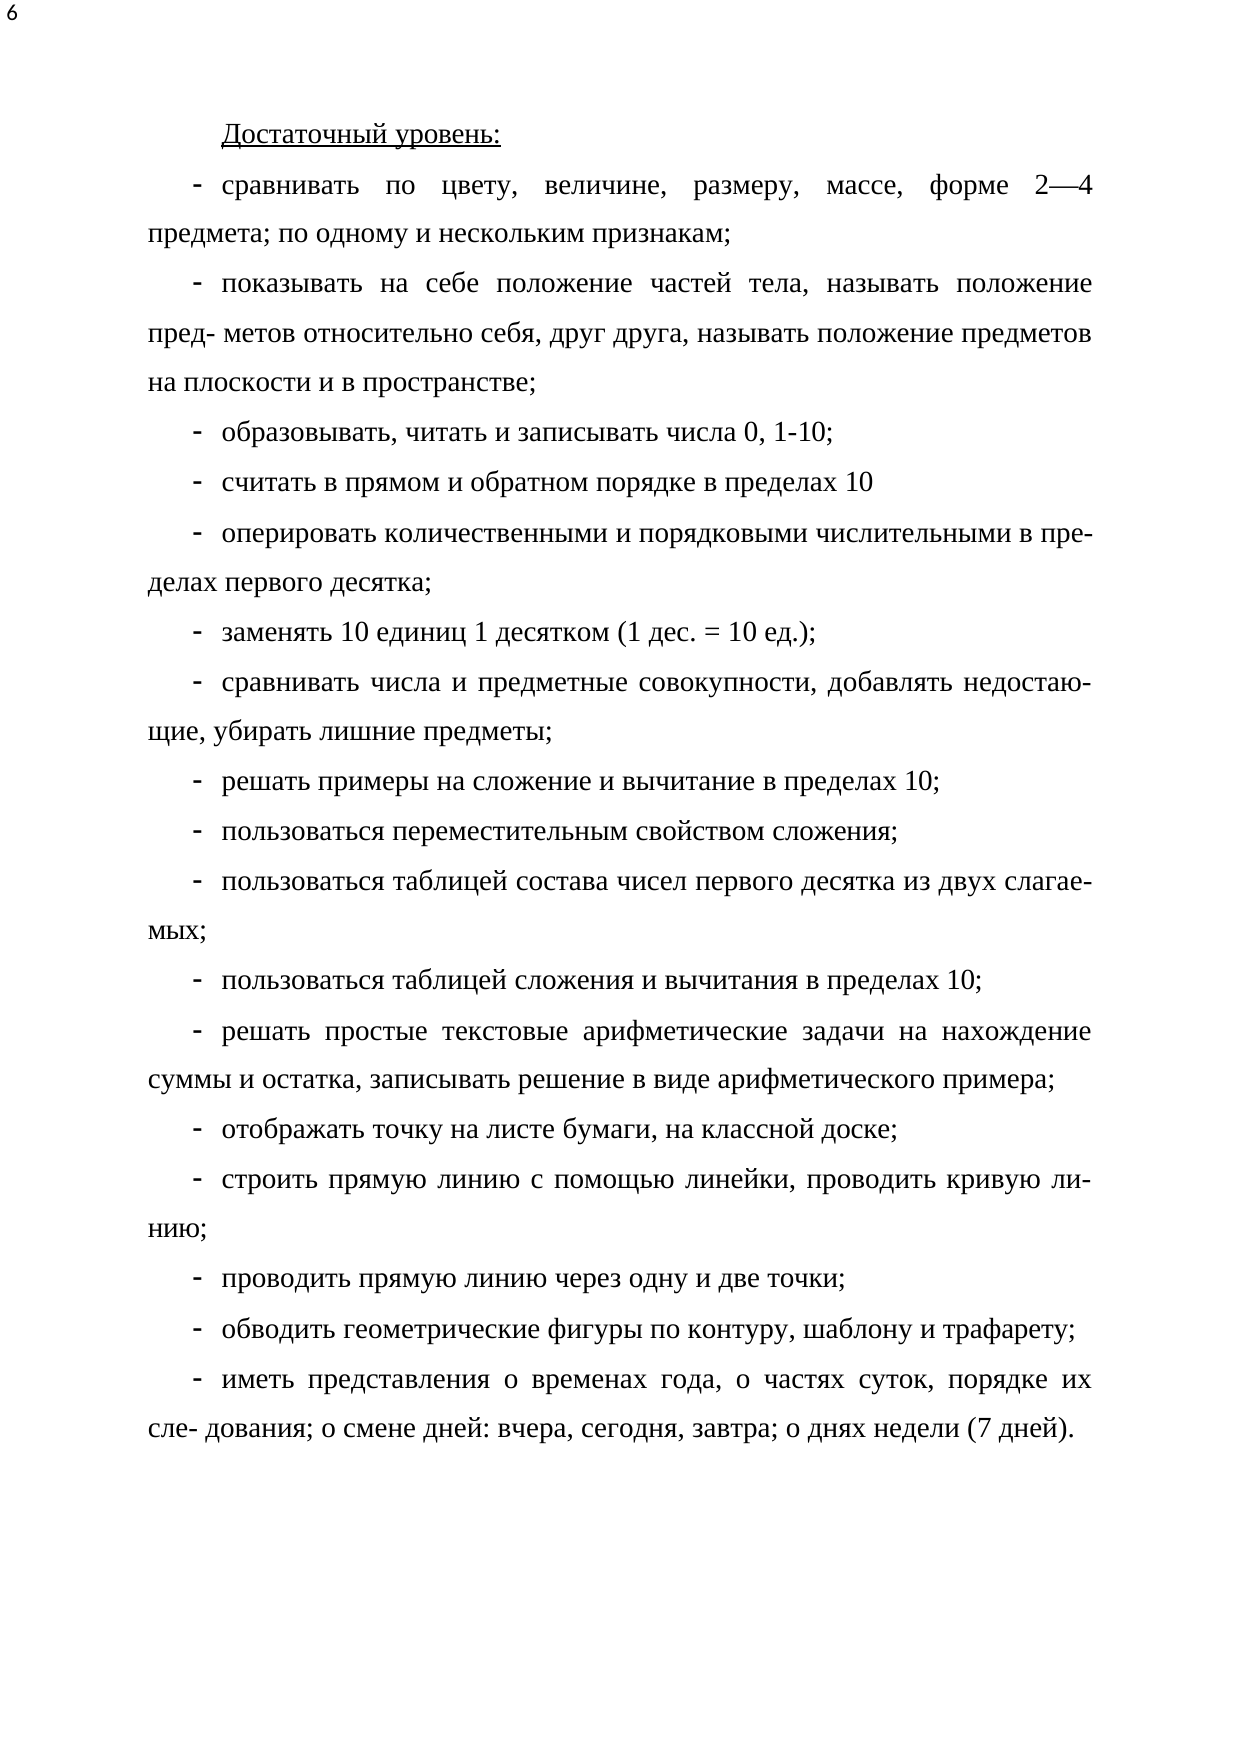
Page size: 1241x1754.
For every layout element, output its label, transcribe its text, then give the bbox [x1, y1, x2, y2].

list иметь представления о временах года, о частях суток, порядке их сле- дования; о смене дней: вчера, сегодня, завтра; о днях недели (7 дней). [148, 1361, 1092, 1443]
list показывать на себе положение частей тела, называть положение пред- метов относительно себя, друг друга, называть положение предметов на плоскости и в пространстве; [148, 266, 1093, 398]
list сравнивать по цвету, величине, размеру, массе, форме 2—4 предмета; по одному и нескольким признакам; [148, 167, 1093, 249]
list проводить прямую линию через одну и две точки; [192, 1260, 1105, 1294]
list строить прямую линию с помощью линейки, проводить кривую ли- нию; [148, 1162, 1092, 1244]
list образовывать, читать и записывать числа 0, 1-10; [192, 414, 1105, 448]
list оперировать количественными и порядковыми числительными в пре- делах первого десятка; [148, 515, 1093, 597]
list заменять 10 единиц 1 десятком (1 дес. = 10 ед.); [192, 614, 1105, 647]
list пользоваться таблицей сложения и вычитания в пределах 10; [192, 962, 1105, 996]
list решать примеры на сложение и вычитание в пределах 10; [192, 763, 1105, 796]
list решать простые текстовые арифметические задачи на нахождение суммы и остатка, записывать решение в виде арифметического примера; [148, 1013, 1092, 1095]
list сравнивать числа и предметные совокупности, добавлять недостаю- щие, убирать лишние предметы; [148, 664, 1092, 746]
list пользоваться переместительным свойством сложения; [192, 813, 1105, 847]
list отображать точку на листе бумаги, на классной доске; [192, 1111, 1105, 1145]
list считать в прямом и обратном порядке в пределах 10 [192, 464, 1105, 498]
list пользоваться таблицей состава чисел первого десятка из двух слагае- мых; [148, 863, 1093, 946]
text Достаточный уровень: [221, 116, 1105, 149]
list обводить геометрические фигуры по контуру, шаблону и трафарету; [192, 1311, 1105, 1344]
